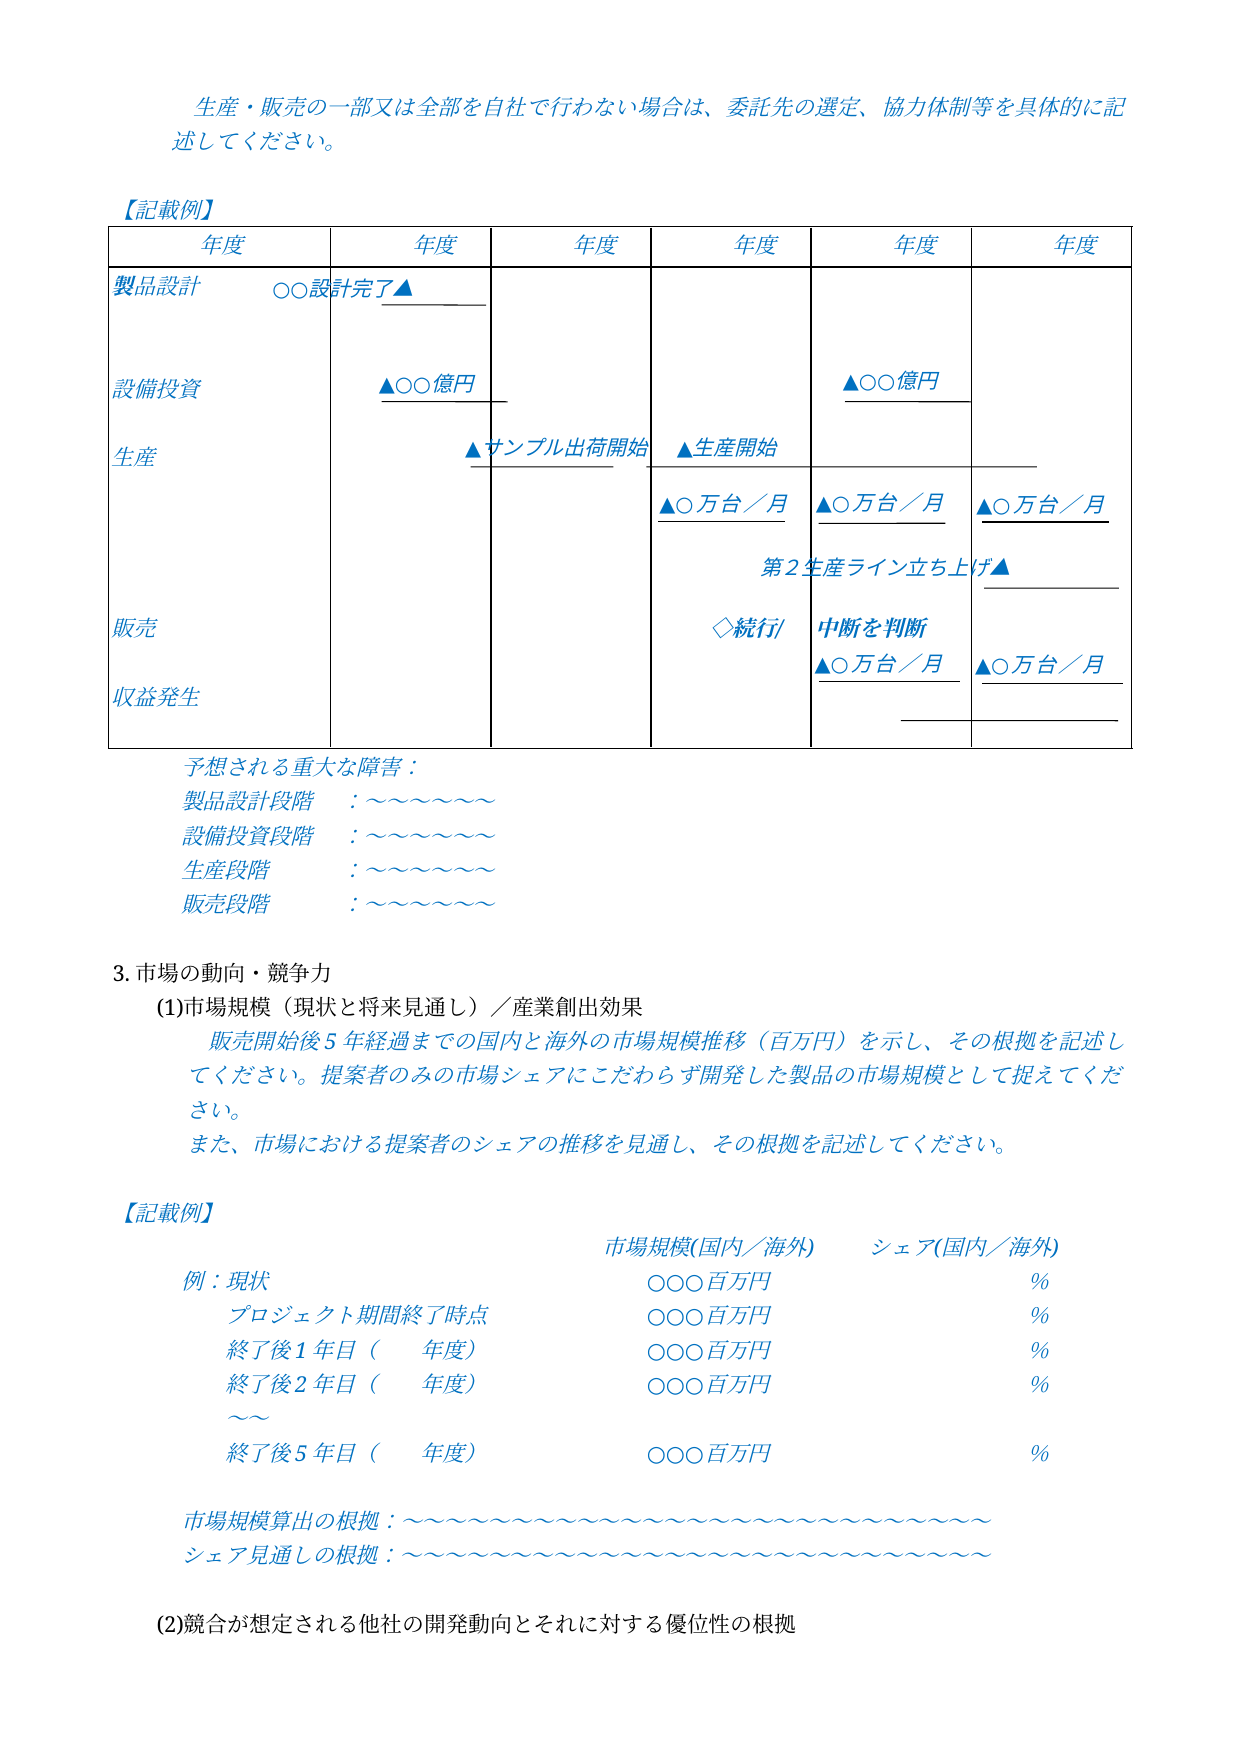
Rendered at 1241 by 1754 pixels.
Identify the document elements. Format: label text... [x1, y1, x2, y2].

table_header 年度 [109, 227, 330, 266]
text また、市場における提案者のシェアの推移を見通し、その根拠を記述してください。 [186, 1126, 1128, 1160]
text (2)競合が想定される他社の開発動向とそれに対する優位性の根拠 [112, 1606, 1128, 1640]
table_cell ◇続行/ [652, 268, 810, 466]
table_header 年度 [652, 227, 811, 266]
text 販売開始後5年経過までの国内と海外の市場規模推移（百万円）を示し、その根拠を記述してください。提案者のみの市場シェアにこだわらず開発した製品の市場規模として捉えてください。 [186, 1023, 1128, 1126]
text ～～ [181, 1400, 1128, 1434]
text 生産段階 ：～～～～～～ [181, 852, 1128, 886]
text 例：現状 ○○○百万円 ％ [181, 1263, 1128, 1297]
table_cell 中断を判断 [812, 468, 971, 747]
text 【記載例】 [112, 192, 1128, 226]
text 市場規模算出の根拠：～～～～～～～～～～～～～～～～～～～～～～～～～～～ [181, 1503, 1128, 1537]
table_header 年度 [972, 227, 1131, 266]
table_header 年度 [492, 227, 651, 266]
table_cell 製品設計 設備投資 生産 販売 収益発生 [109, 268, 330, 747]
table_cell [331, 268, 490, 747]
table_cell 中断を判断 [812, 268, 971, 466]
text 製品設計段階 ：～～～～～～ [181, 783, 1128, 817]
table_cell [492, 268, 650, 747]
text プロジェクト期間終了時点 ○○○百万円 ％ [181, 1297, 1128, 1332]
text 販売段階 ：～～～～～～ [181, 886, 1128, 920]
table_cell ◇続行/ [652, 468, 810, 747]
text 終了後2年目（ 年度） ○○○百万円 ％ [181, 1366, 1128, 1400]
text 終了後1年目（ 年度） ○○○百万円 ％ [181, 1332, 1128, 1366]
text 生産・販売の一部又は全部を自社で行わない場合は、委託先の選定、協力体制等を具体的に記述してください。 [171, 89, 1128, 157]
text (1)市場規模（現状と将来見通し）／産業創出効果 [112, 989, 1128, 1023]
table_header 年度 [331, 227, 491, 266]
text 3. 市場の動向・競争力 [112, 954, 1128, 989]
text シェア見通しの根拠：～～～～～～～～～～～～～～～～～～～～～～～～～～～ [181, 1537, 1128, 1571]
text 予想される重大な障害： [181, 749, 1128, 783]
text 終了後5年目（ 年度） ○○○百万円 ％ [181, 1434, 1128, 1469]
table_cell [972, 268, 1131, 747]
text 市場規模(国内／海外) シェア(国内／海外) [181, 1229, 1128, 1263]
table_header 年度 [812, 227, 971, 266]
text 【記載例】 [112, 1194, 1128, 1229]
text 設備投資段階 ：～～～～～～ [181, 817, 1128, 852]
